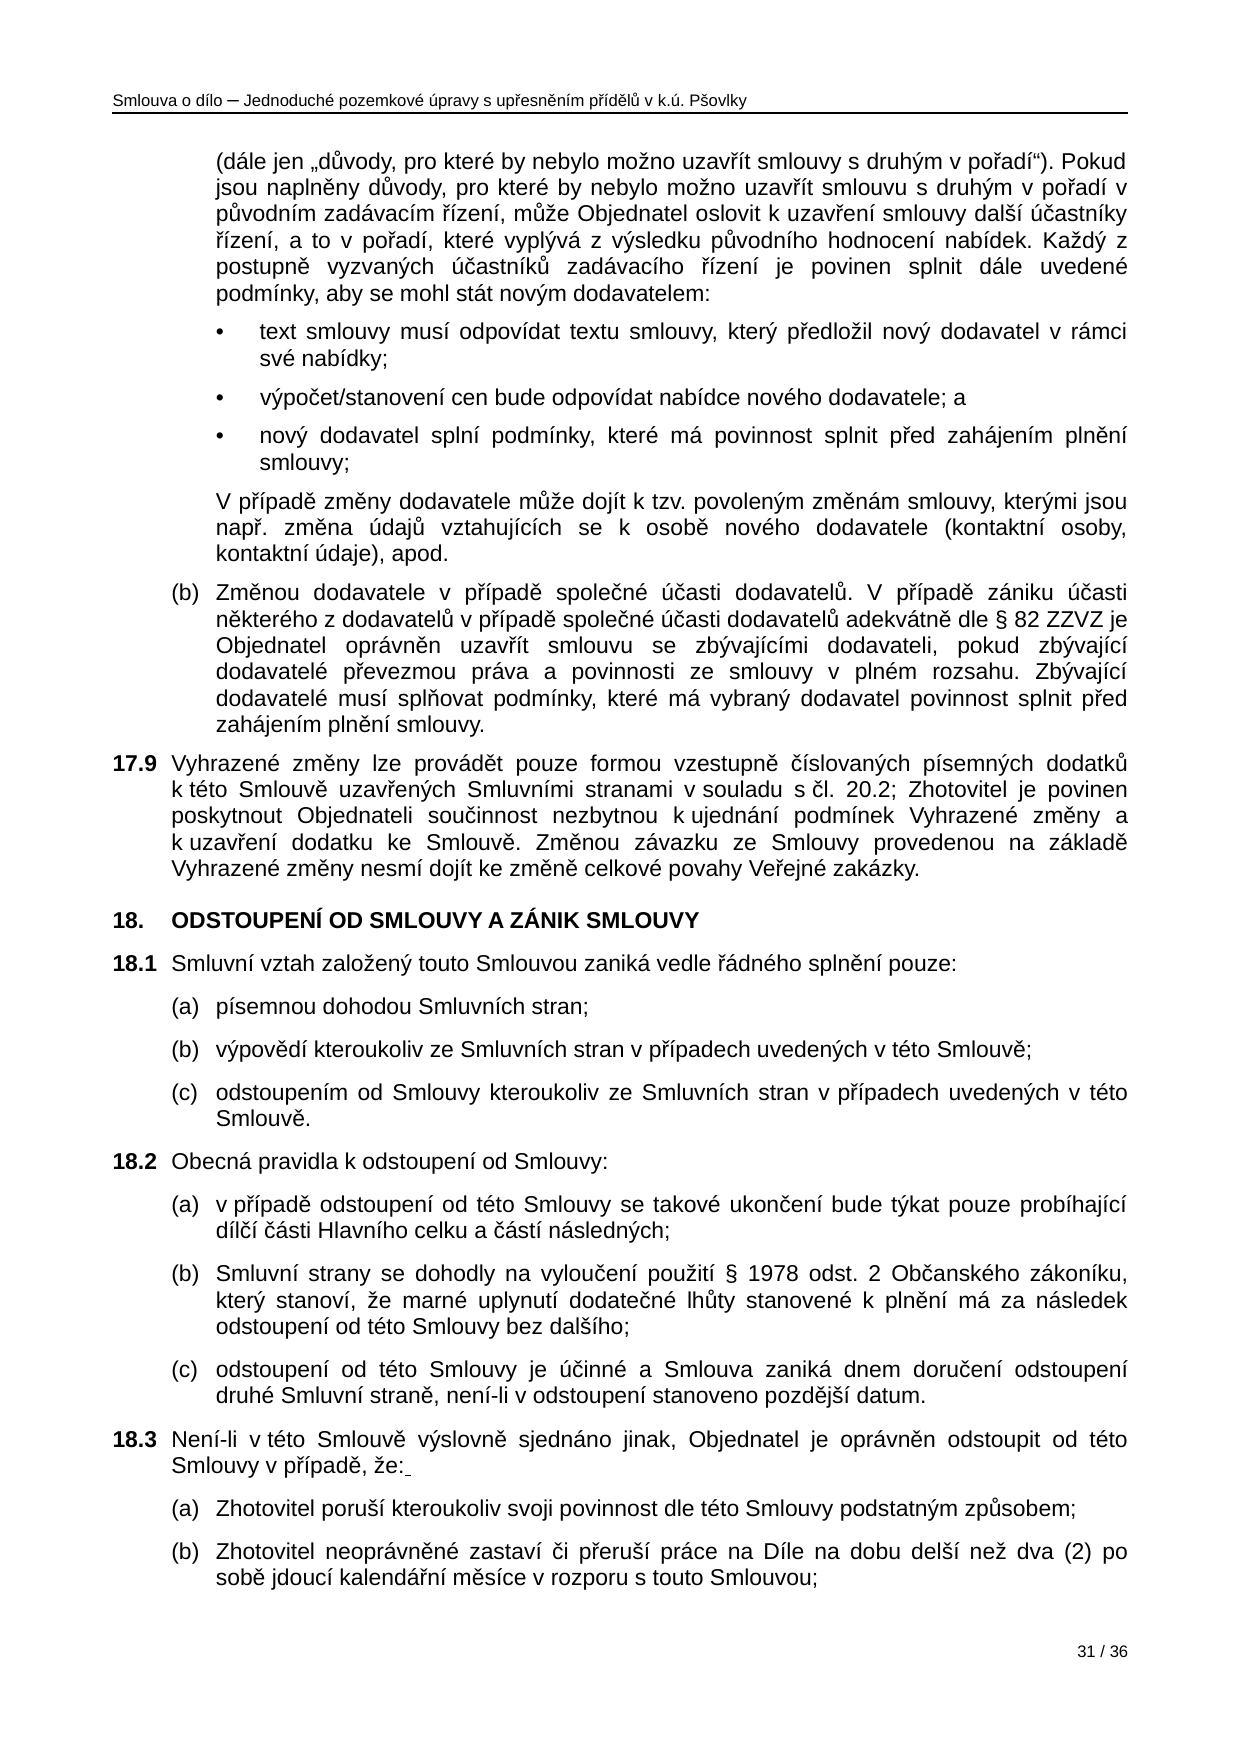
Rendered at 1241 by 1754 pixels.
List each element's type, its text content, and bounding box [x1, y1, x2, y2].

text odstoupení od této Smlouvy je účinné a Smlouva zaniká dnem doručení odstoupení druhé Smluvní straně, není-li v odstoupení stanoveno pozdější datum. [171, 1356, 1128, 1409]
text Obecná pravidla k odstoupení od Smlouvy: [112, 1148, 1128, 1174]
list Změnou dodavatele v případě společné účasti dodavatelů. V případě zániku účasti některého z dodavatelů v případě společné účasti dodavatelů adekvátně dle § 82 ZZVZ je Objednatel oprávněn uzavřít smlouvu se zbývajícími dodavateli, pokud zbývající dodavatelé převezmou práva a povinnosti ze smlouvy v plném rozsahu. Zbývající dodavatelé musí splňovat podmínky, které má vybraný dodavatel povinnost splnit před zahájením plnění smlouvy. [171, 579, 1128, 737]
list v případě odstoupení od této Smlouvy se takové ukončení bude týkat pouze probíhající dílčí části Hlavního celku a částí následných; [171, 1191, 1128, 1244]
text • výpočet/stanovení cen bude odpovídat nabídce nového dodavatele; a [216, 383, 1128, 410]
text V případě změny dodavatele může dojít k tzv. povoleným změnám smlouvy, kterými jsou např. změna údajů vztahujících se k osobě nového dodavatele (kontaktní osoby, kontaktní údaje), apod. [216, 488, 1128, 567]
text Vyhrazené změny lze provádět pouze formou vzestupně číslovaných písemných dodatků k této Smlouvě uzavřených Smluvními stranami v souladu s čl. 20.2; Zhotovitel je povinen poskytnout Objednateli součinnost nezbytnou k ujednání podmínek Vyhrazené změny a k uzavření dodatku ke Smlouvě. Změnou závazku ze Smlouvy provedenou na základě Vyhrazené změny nesmí dojít ke změně celkové povahy Veřejné zakázky. [112, 750, 1128, 882]
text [216, 148, 1128, 306]
list Zhotovitel neoprávněné zastaví či přeruší práce na Díle na dobu delší než dva (2) po sobě jdoucí kalendářní měsíce v rozporu s touto Smlouvou; [171, 1538, 1128, 1591]
text odstoupením od Smlouvy kteroukoliv ze Smluvních stran v případech uvedených v této Smlouvě. [171, 1079, 1128, 1131]
text • nový dodavatel splní podmínky, které má povinnost splnit před zahájením plnění smlouvy; [216, 422, 1128, 475]
text výpovědí kteroukoliv ze Smluvních stran v případech uvedených v této Smlouvě; [171, 1036, 1128, 1062]
text Smluvní strany se dohodly na vyloučení použití § 1978 odst. 2 Občanského zákoníku, který stanoví, že marné uplynutí dodatečné lhůty stanovené k plnění má za následek odstoupení od této Smlouvy bez dalšího; [171, 1260, 1128, 1339]
text Není-li v této Smlouvě výslovně sjednáno jinak, Objednatel je oprávněn odstoupit od této Smlouvy v případě, že: [112, 1426, 1128, 1478]
list písemnou dohodou Smluvních stran; [171, 993, 1128, 1019]
text • text smlouvy musí odpovídat textu smlouvy, který předložil nový dodavatel v rámci své nabídky; [216, 318, 1128, 371]
list Zhotovitel poruší kteroukoliv svoji povinnost dle této Smlouvy podstatným způsobem; [171, 1495, 1128, 1521]
text ODSTOUPENÍ OD SMLOUVY a zánik smlouvy [112, 907, 1128, 933]
text Smluvní vztah založený touto Smlouvou zaniká vedle řádného splnění pouze: [112, 949, 1128, 976]
